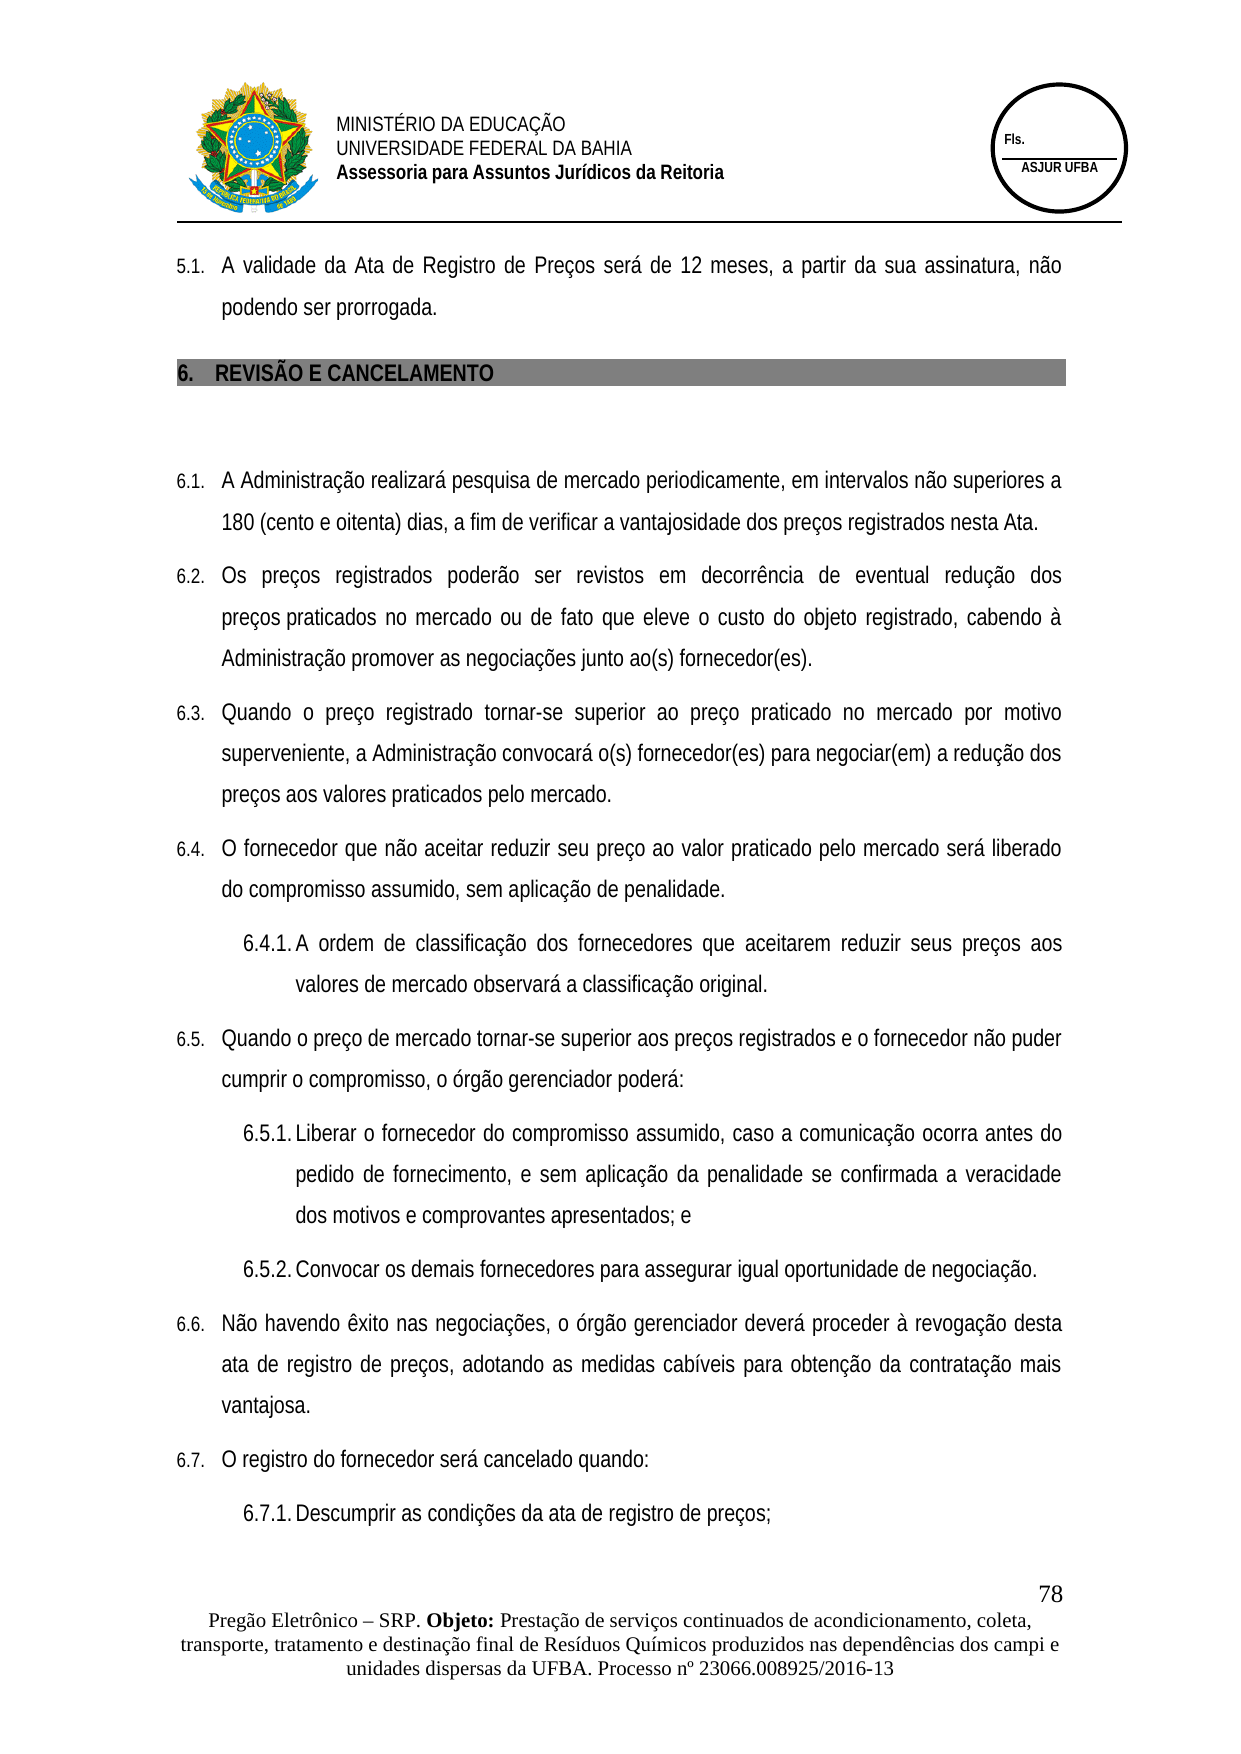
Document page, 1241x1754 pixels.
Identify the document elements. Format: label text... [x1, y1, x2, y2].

list REVISÃO E CANCELAMENTO [177, 359, 1066, 386]
picture [188, 82, 319, 213]
list A Administração realizará pesquisa de mercado periodicamente, em intervalos não superiores a 180 (cento e oitenta) dias, a fim de verificar a vantajosidade dos preços registrados nesta Ata. [176, 466, 1063, 535]
list Os preços registrados poderão ser revistos em decorrência de eventual redução dos preços praticados no mercado ou de fato que eleve o custo do objeto registrado, cabendo à Administração promover as negociações junto ao(s) fornecedor(es). [176, 561, 1063, 671]
list Quando o preço registrado tornar-se superior ao preço praticado no mercado por motivo superveniente, a Administração convocará o(s) fornecedor(es) para negociar(em) a redução dos preços aos valores praticados pelo mercado. [176, 697, 1063, 807]
list O registro do fornecedor será cancelado quando: [176, 1445, 1063, 1472]
list Liberar o fornecedor do compromisso assumido, caso a comunicação ocorra antes do pedido de fornecimento, e sem aplicação da penalidade se confirmada a veracidade dos motivos e comprovantes apresentados; e [243, 1119, 1063, 1229]
list A validade da Ata de Registro de Preços será de 12 meses, a partir da sua assinatura, não podendo ser prorrogada. [176, 251, 1063, 320]
list O fornecedor que não aceitar reduzir seu preço ao valor praticado pelo mercado será liberado do compromisso assumido, sem aplicação de penalidade. [176, 834, 1063, 902]
list Convocar os demais fornecedores para assegurar igual oportunidade de negociação. [243, 1255, 1063, 1282]
list Não havendo êxito nas negociações, o órgão gerenciador deverá proceder à revogação desta ata de registro de preços, adotando as medidas cabíveis para obtenção da contratação mais vantajosa. [176, 1309, 1063, 1419]
list Quando o preço de mercado tornar-se superior aos preços registrados e o fornecedor não puder cumprir o compromisso, o órgão gerenciador poderá: [176, 1024, 1063, 1092]
list A ordem de classificação dos fornecedores que aceitarem reduzir seus preços aos valores de mercado observará a classificação original. [243, 929, 1063, 997]
list Descumprir as condições da ata de registro de preços; [243, 1499, 1063, 1526]
